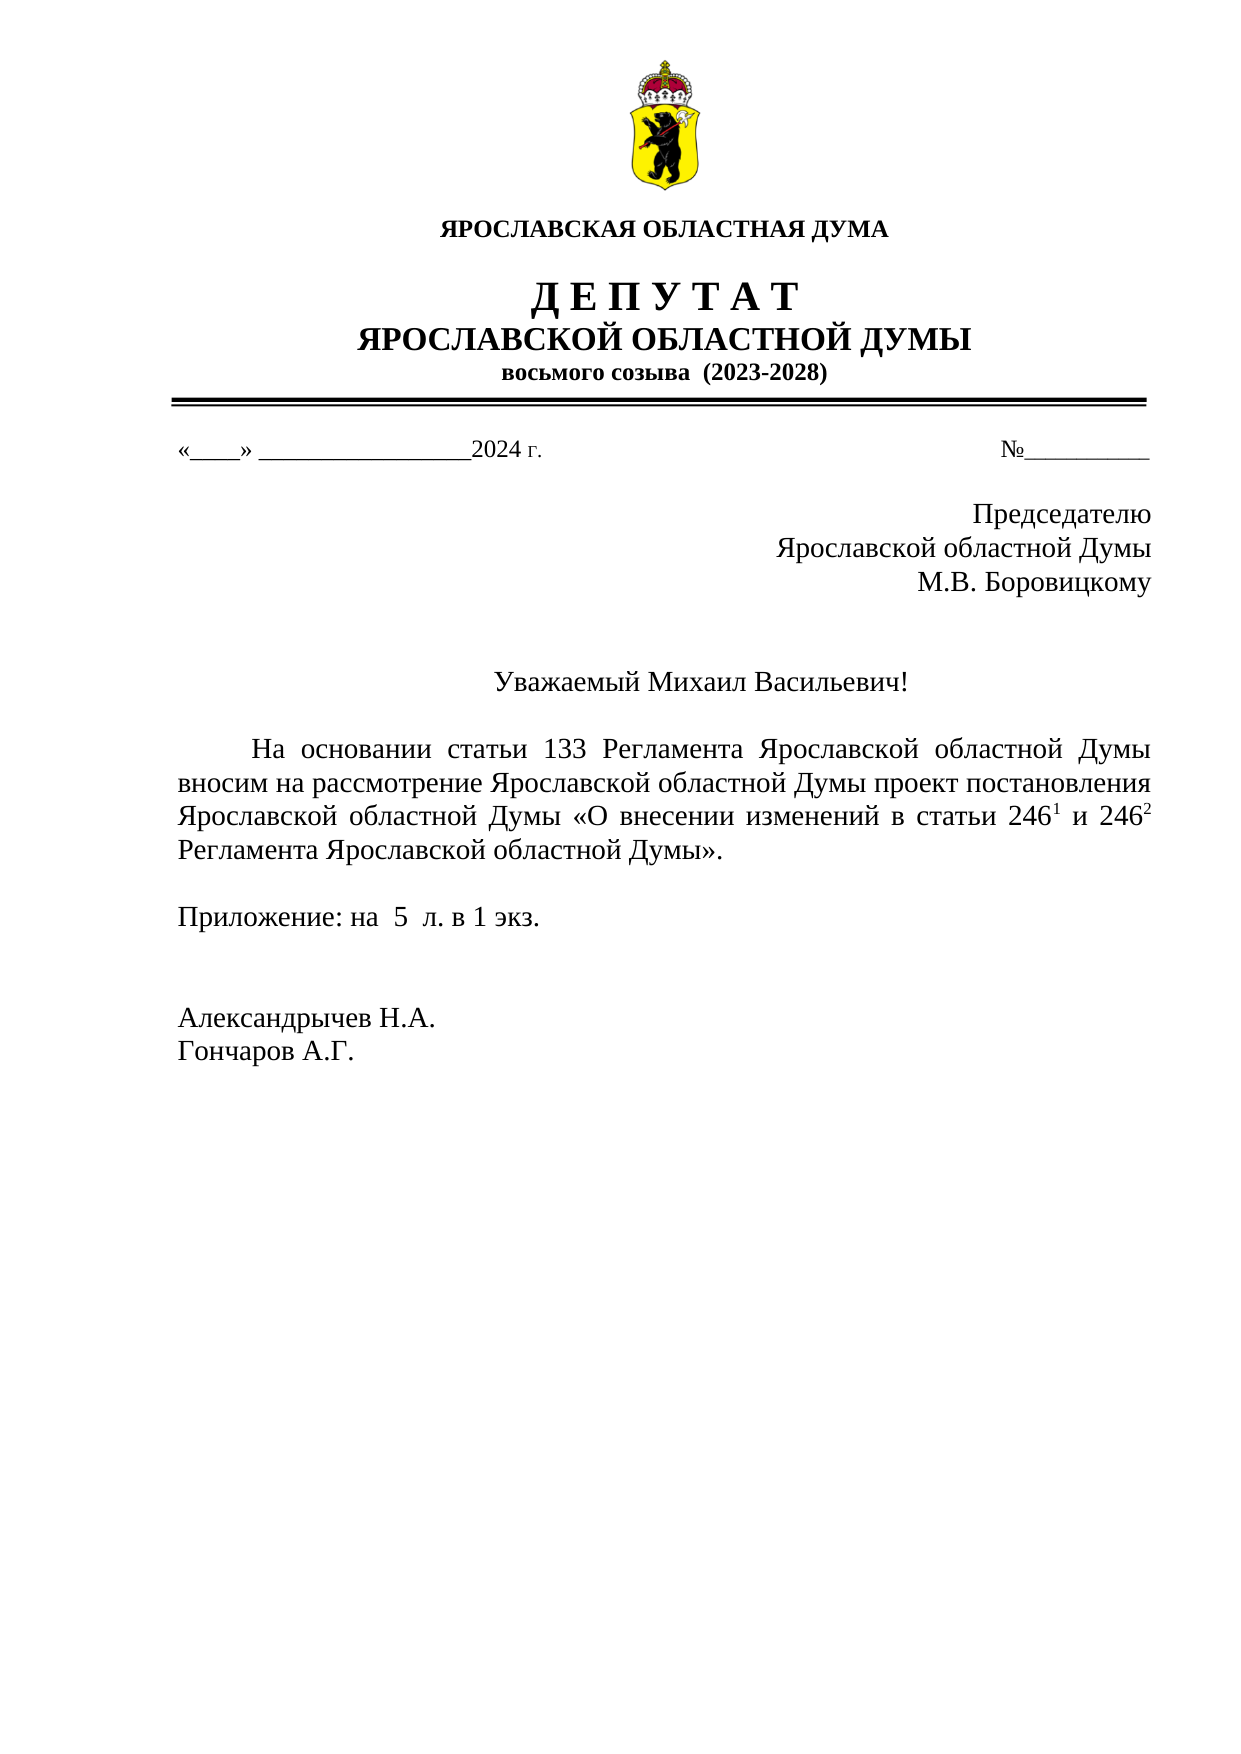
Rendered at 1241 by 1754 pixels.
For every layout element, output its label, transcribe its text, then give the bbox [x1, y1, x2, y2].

text На основании статьи 133 Регламента Ярославской областной Думы вносим на рассмотрение Ярославской областной Думы проект постановления Ярославской областной Думы «О внесении изменений в статьи 2461 и 2462 Регламента Ярославской областной Думы». [177, 731, 1152, 866]
picture [627, 59, 702, 195]
text Ярославской областной Думы [177, 530, 1152, 564]
text Гончаров А.Г. [177, 1033, 1152, 1067]
text восьмого созыва (2023-2028) [177, 357, 1152, 386]
text Приложение: на 5 л. в 1 экз. [177, 899, 1152, 933]
text «____» _________________2024 Г. №____________ [177, 434, 1152, 463]
text ЯРОСЛАВСКАЯ ОБЛАСТНАЯ ДУМА [177, 214, 1152, 242]
text М.В. Боровицкому [177, 564, 1152, 597]
text ЯРОСЛАВСКОЙ ОБЛАСТНОЙ ДУМЫ [177, 319, 1152, 357]
text Д Е П У Т А Т [177, 271, 1152, 319]
text Председателю [177, 497, 1152, 530]
text Уважаемый Михаил Васильевич! [177, 664, 1152, 698]
text Александрычев Н.А. [177, 1000, 1152, 1033]
